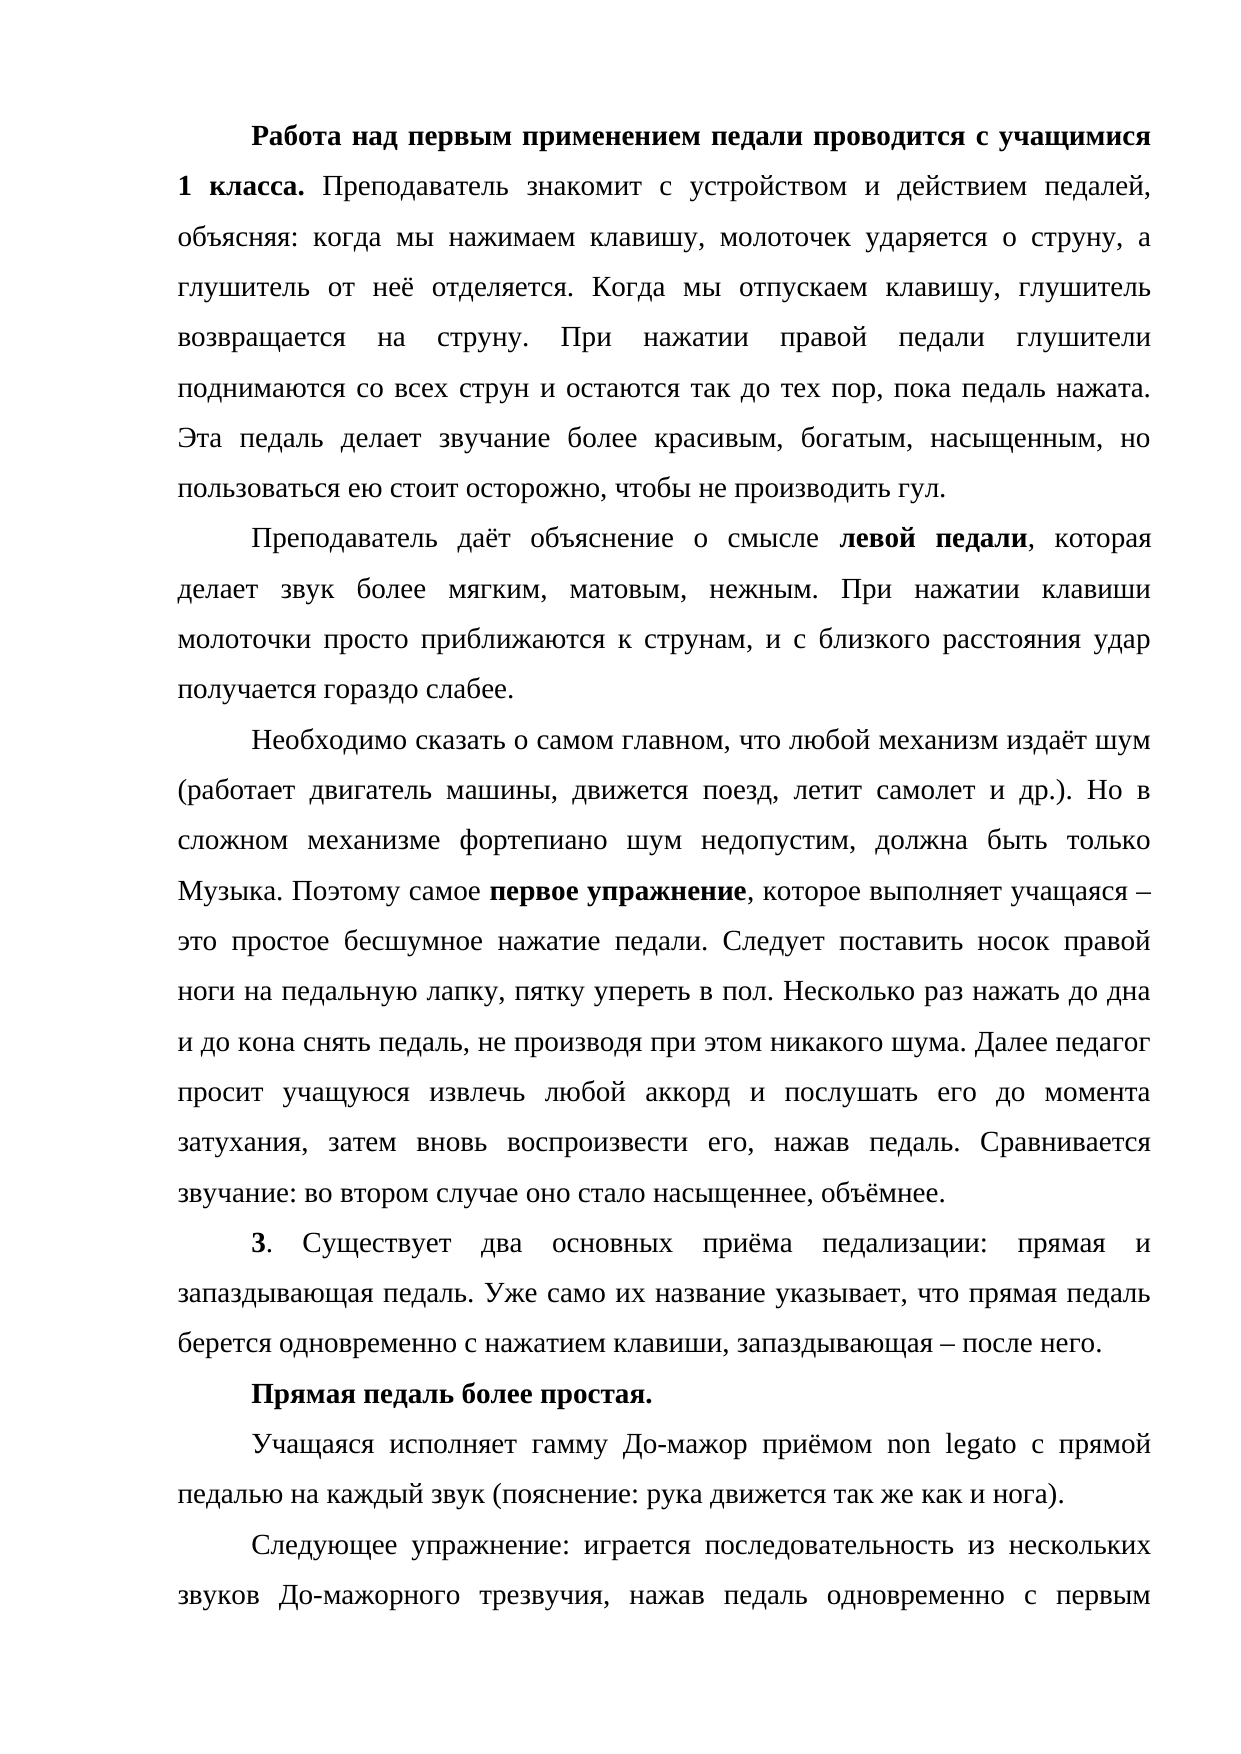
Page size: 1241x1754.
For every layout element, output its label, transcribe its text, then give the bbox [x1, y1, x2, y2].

text Работа над первым применением педали проводится с учащимися 1 класса. Преподаватель знакомит с устройством и действием педалей, объясняя: когда мы нажимаем клавишу, молоточек ударяется о струну, а глушитель от неё отделяется. Когда мы отпускаем клавишу, глушитель возвращается на струну. При нажатии правой педали глушители поднимаются со всех струн и остаются так до тех пор, пока педаль нажата. Эта педаль делает звучание более красивым, богатым, насыщенным, но пользоваться ею стоит осторожно, чтобы не производить гул. [177, 118, 1152, 504]
text 3. Существует два основных приёма педализации: прямая и запаздывающая педаль. Уже само их название указывает, что прямая педаль берется одновременно с нажатием клавиши, запаздывающая – после него. [177, 1225, 1152, 1359]
text Преподаватель даёт объяснение о смысле левой педали, которая делает звук более мягким, матовым, нежным. При нажатии клавиши молоточки просто приближаются к струнам, и с близкого расстояния удар получается гораздо слабее. [177, 521, 1152, 705]
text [177, 1527, 1152, 1611]
text Учащаяся исполняет гамму До-мажор приёмом non legato с прямой педалью на каждый звук (пояснение: рука движется так же как и нога). [177, 1426, 1152, 1510]
text Прямая педаль более простая. [177, 1376, 1152, 1409]
text Необходимо сказать о самом главном, что любой механизм издаёт шум (работает двигатель машины, движется поезд, летит самолет и др.). Но в сложном механизме фортепиано шум недопустим, должна быть только Музыка. Поэтому самое первое упражнение, которое выполняет учащаяся – это простое бесшумное нажатие педали. Следует поставить носок правой ноги на педальную лапку, пятку упереть в пол. Несколько раз нажать до дна и до кона снять педаль, не производя при этом никакого шума. Далее педагог просит учащуюся извлечь любой аккорд и послушать его до момента затухания, затем вновь воспроизвести его, нажав педаль. Сравнивается звучание: во втором случае оно стало насыщеннее, объёмнее. [177, 722, 1152, 1208]
